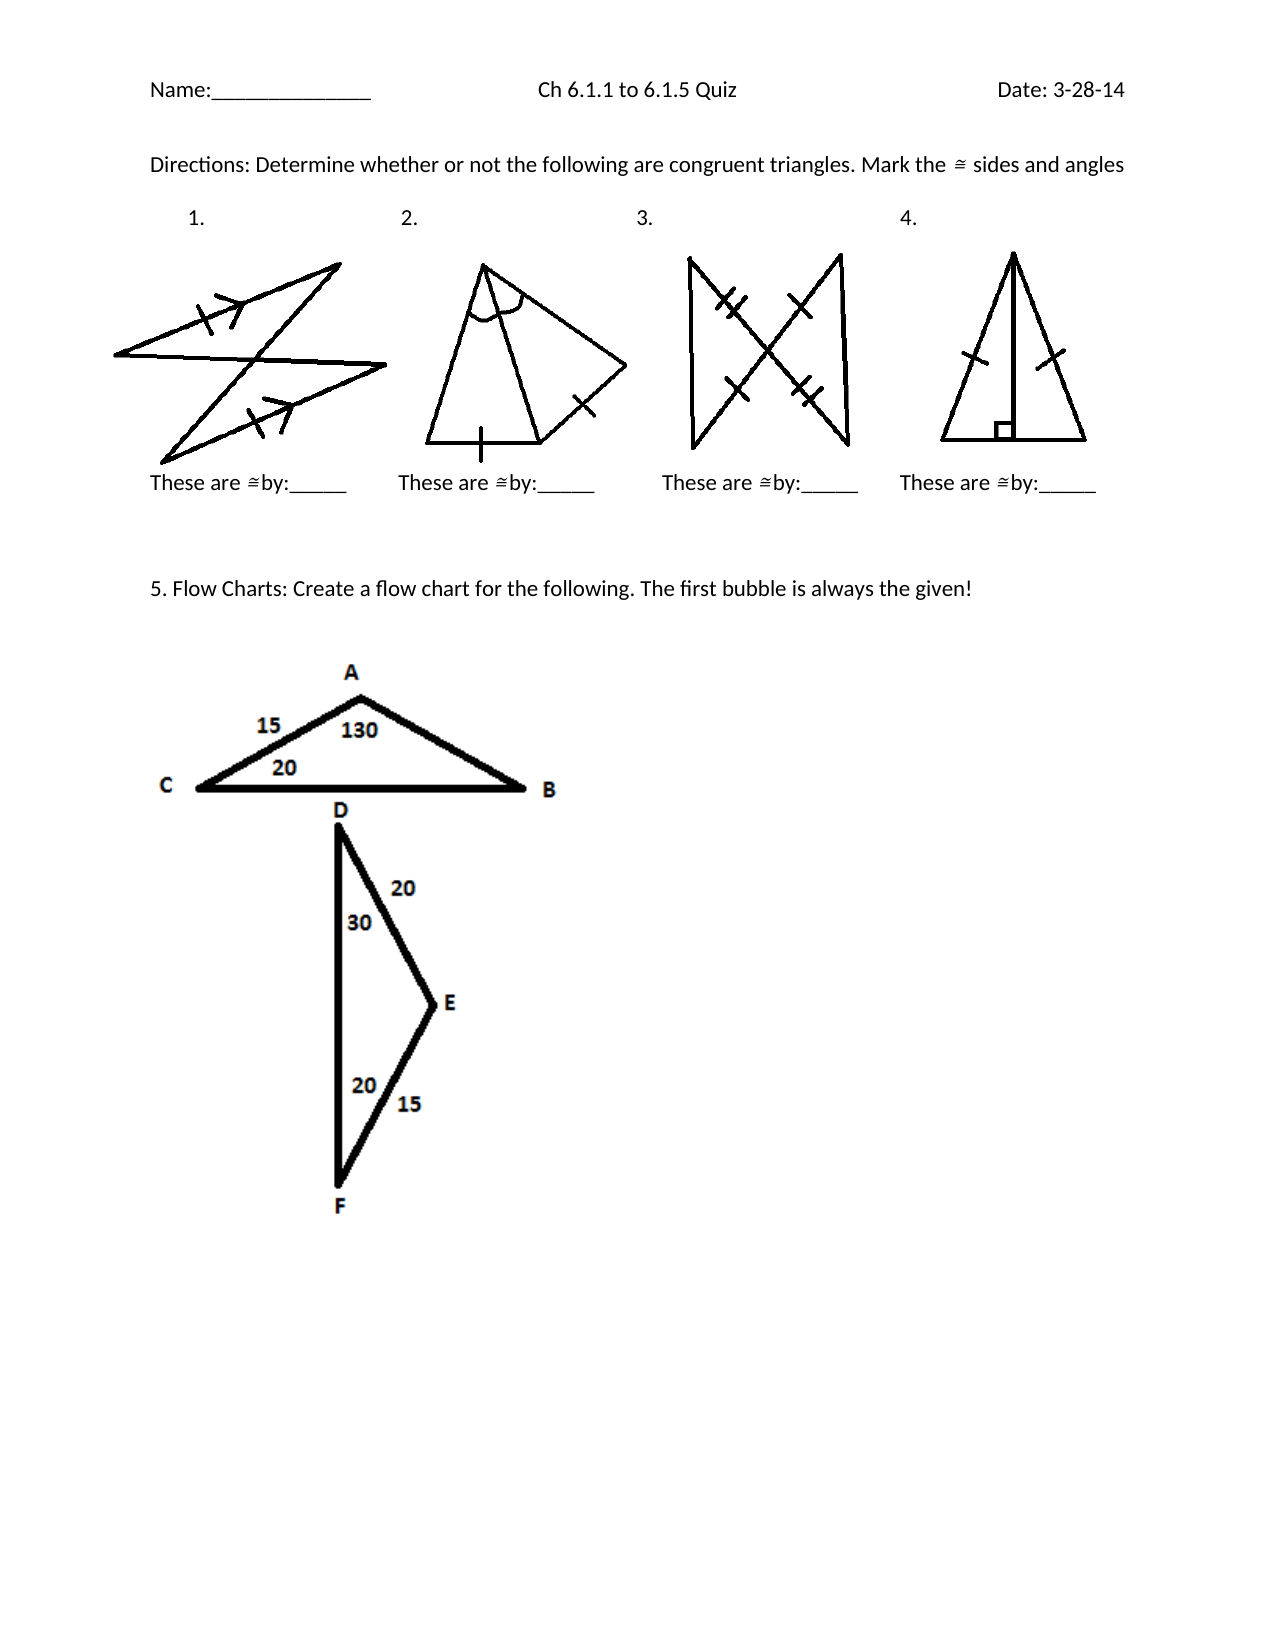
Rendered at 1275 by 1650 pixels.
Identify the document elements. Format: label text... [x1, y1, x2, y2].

text These are by:_____ These are by:_____ These are by:_____ These are by:_____ [150, 468, 1125, 496]
picture [144, 627, 608, 1264]
picture [906, 231, 1122, 468]
text Directions: Determine whether or not the following are congruent triangles. Mark the sides and angles [150, 150, 1125, 178]
list 2. 3. 4. [187, 203, 1125, 231]
picture [104, 231, 882, 482]
text 5. Flow Charts: Create a flow chart for the following. The first bubble is always the given! [150, 574, 1125, 602]
